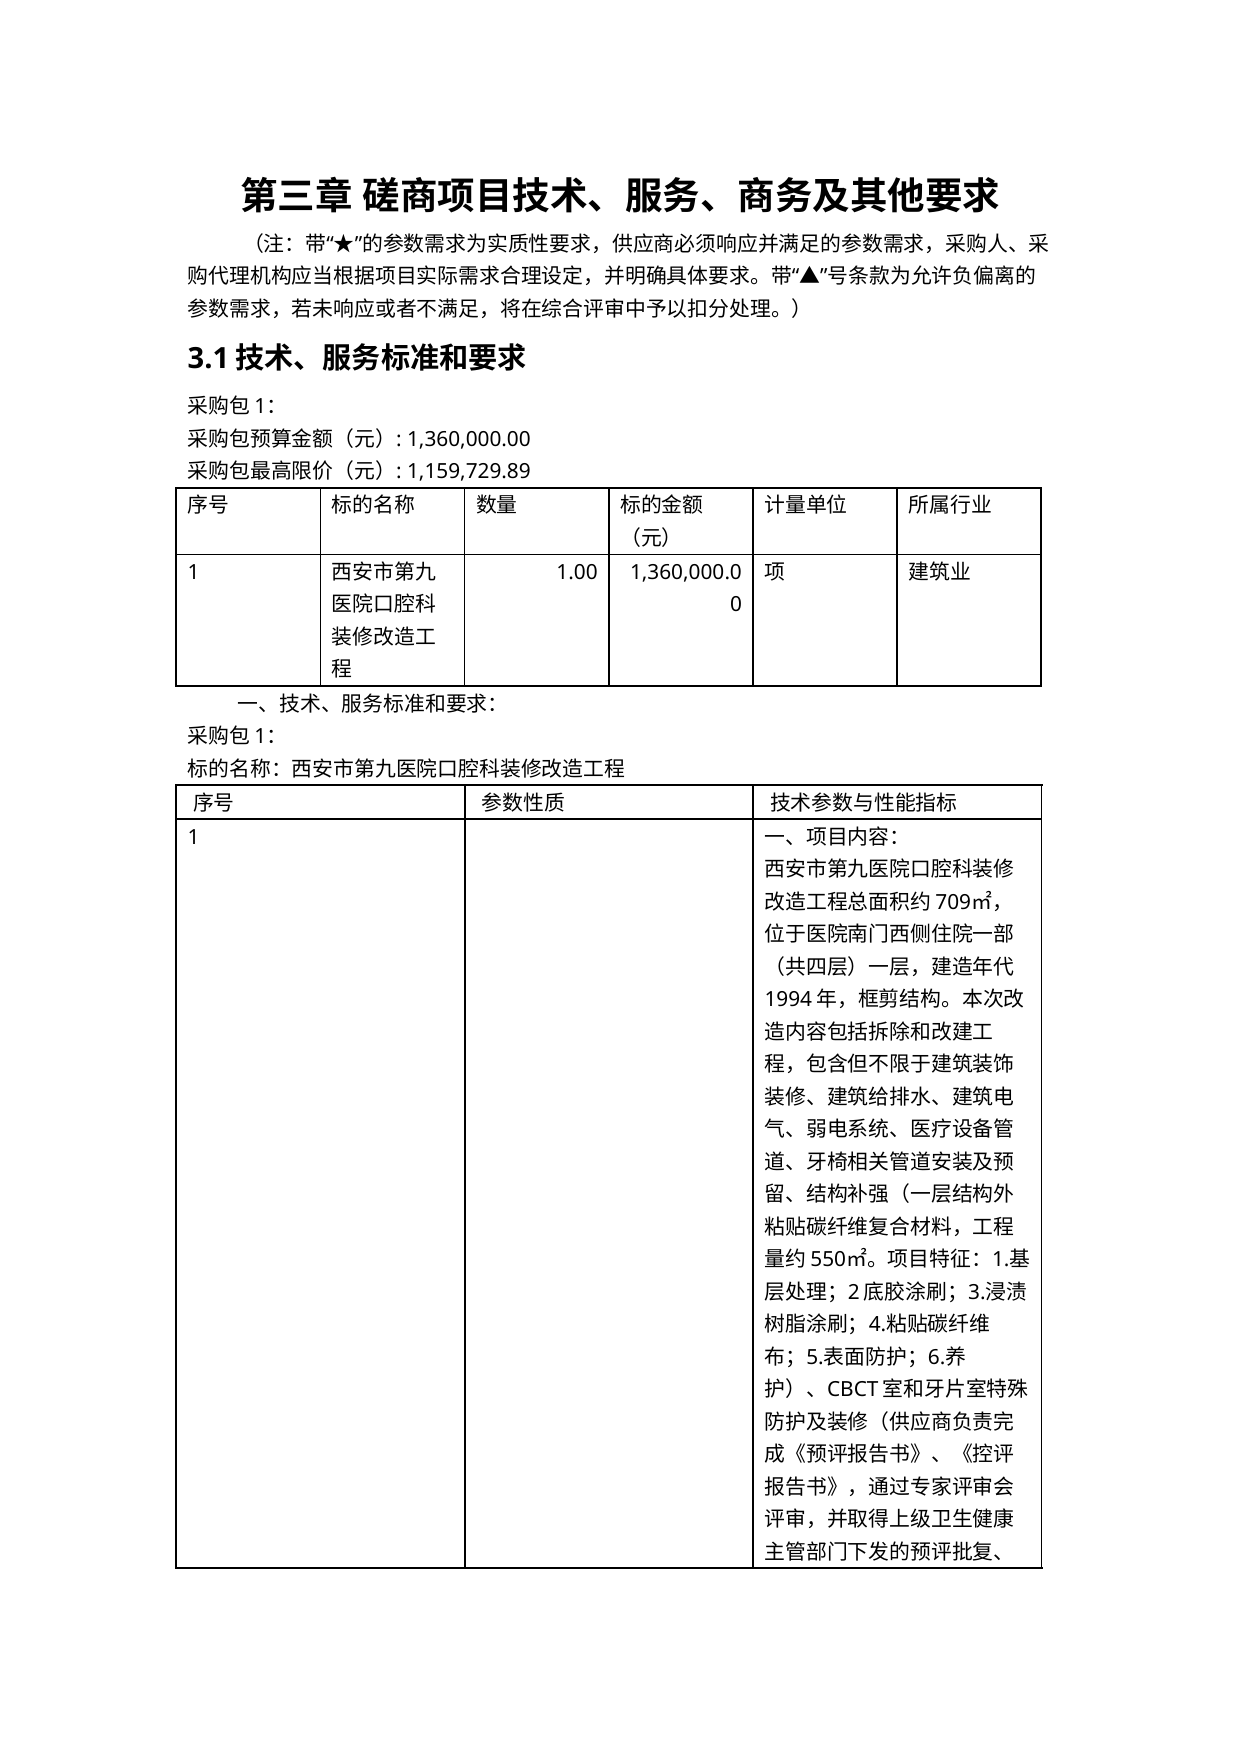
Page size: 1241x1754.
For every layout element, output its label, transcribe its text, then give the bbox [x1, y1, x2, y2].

table_cell 1 [177, 820, 464, 1567]
text 第三章 磋商项目技术、服务、商务及其他要求 [187, 162, 1053, 227]
text 采购包1： [187, 719, 1053, 752]
table_header 技术参数与性能指标 [754, 786, 1041, 818]
table_header 序号 [177, 489, 320, 553]
table_header 序号 [177, 786, 464, 818]
text 一、技术、服务标准和要求： [187, 687, 1053, 719]
table_cell 1.00 [465, 555, 608, 685]
text 标的名称：西安市第九医院口腔科装修改造工程 [187, 752, 1053, 784]
table_cell 1,360,000.00 [610, 555, 752, 685]
table_header 参数性质 [466, 786, 752, 818]
text 3.1技术、服务标准和要求 [187, 324, 1053, 389]
table_cell 西安市第九医院口腔科装修改造工程 [321, 555, 464, 685]
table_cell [754, 820, 1041, 1567]
text 采购包1： [187, 389, 1053, 422]
table_header 数量 [465, 489, 608, 553]
text 采购包预算金额（元）: 1,360,000.00 [187, 422, 1053, 454]
table_header 计量单位 [754, 489, 896, 553]
table_header 所属行业 [898, 489, 1040, 553]
text （注：带“★”的参数需求为实质性要求，供应商必须响应并满足的参数需求，采购人、采购代理机构应当根据项目实际需求合理设定，并明确具体要求。带“▲”号条款为允许负偏离的参数需求，若未响应或者不满足，将在综合评审中予以扣分处理。） [187, 227, 1053, 324]
table_cell 建筑业 [898, 555, 1040, 685]
table_header 标的金额 （元） [610, 489, 752, 553]
table_cell 项 [754, 555, 896, 685]
table_header 标的名称 [321, 489, 464, 553]
table_cell [466, 820, 752, 1567]
table_cell 1 [177, 555, 320, 685]
text 采购包最高限价（元）: 1,159,729.89 [187, 454, 1053, 487]
